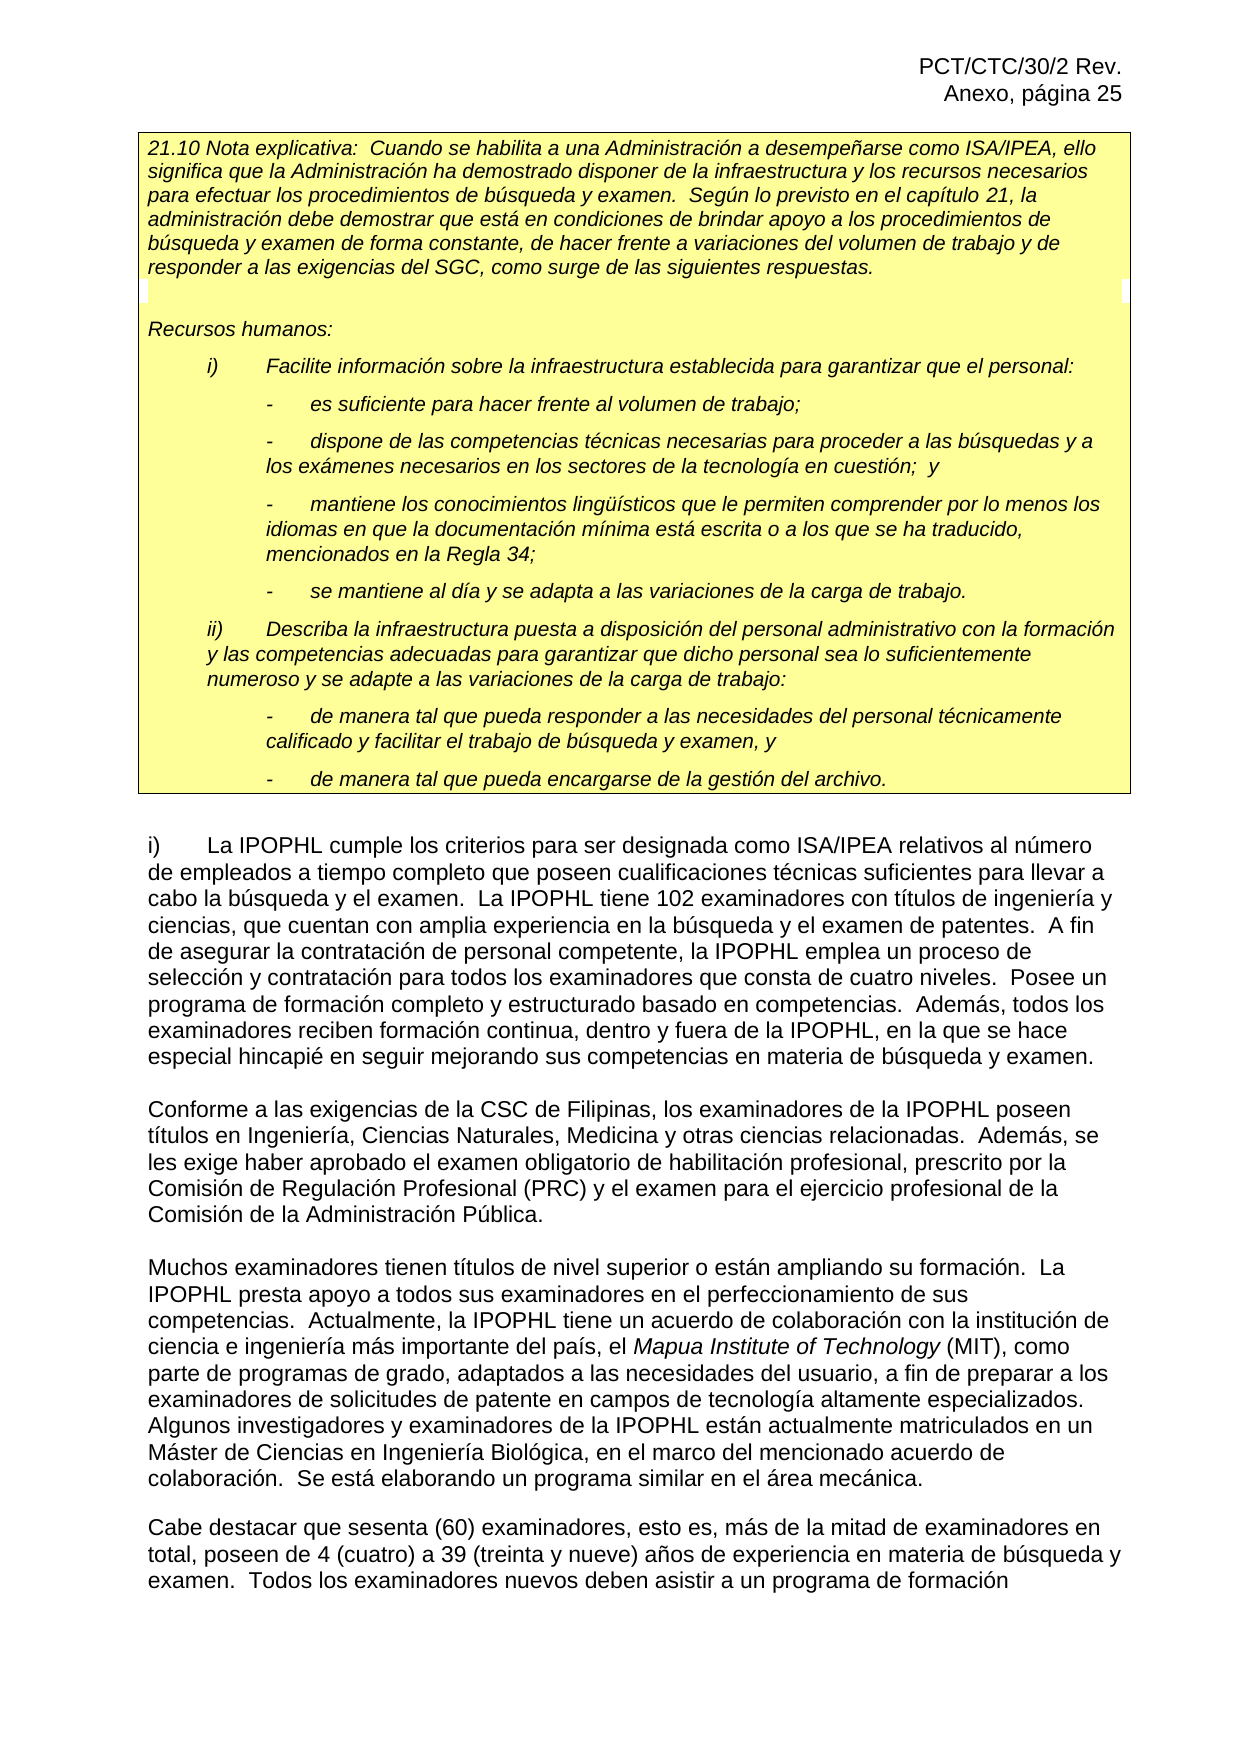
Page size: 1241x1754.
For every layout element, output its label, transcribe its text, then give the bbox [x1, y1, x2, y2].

text - de manera tal que pueda responder a las necesidades del personal técnicamente calificado y facilitar el trabajo de búsqueda y examen, y [139, 700, 1130, 753]
text - se mantiene al día y se adapta a las variaciones de la carga de trabajo. [139, 575, 1130, 603]
text - de manera tal que pueda encargarse de la gestión del archivo. [139, 762, 1130, 793]
text - dispone de las competencias técnicas necesarias para proceder a las búsquedas y a los exámenes necesarios en los sectores de la tecnología en cuestión; y [139, 425, 1130, 478]
text 21.10 Nota explicativa: Cuando se habilita a una Administración a desempeñarse como ISA/IPEA, ello significa que la Administración ha demostrado disponer de la infraestructura y los recursos necesarios para efectuar los procedimientos de búsqueda y examen. Según lo previsto en el capítulo 21, la administración debe demostrar que está en condiciones de brindar apoyo a los procedimientos de búsqueda y examen de forma constante, de hacer frente a variaciones del volumen de trabajo y de responder a las exigencias del SGC, como surge de las siguientes respuestas. [139, 133, 1130, 279]
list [148, 1514, 1122, 1593]
text i) Facilite información sobre la infraestructura establecida para garantizar que el personal: [139, 350, 1130, 378]
text ii) Describa la infraestructura puesta a disposición del personal administrativo con la formación y las competencias adecuadas para garantizar que dicho personal sea lo suficientemente numeroso y se adapte a las variaciones de la carga de trabajo: [139, 612, 1130, 691]
text i) La IPOPHL cumple los criterios para ser designada como ISA/IPEA relativos al número de empleados a tiempo completo que poseen cualificaciones técnicas suficientes para llevar a cabo la búsqueda y el examen. La IPOPHL tiene 102 examinadores con títulos de ingeniería y ciencias, que cuentan con amplia experiencia en la búsqueda y el examen de patentes. A fin de asegurar la contratación de personal competente, la IPOPHL emplea un proceso de selección y contratación para todos los examinadores que consta de cuatro niveles. Posee un programa de formación completo y estructurado basado en competencias. Además, todos los examinadores reciben formación continua, dentro y fuera de la IPOPHL, en la que se hace especial hincapié en seguir mejorando sus competencias en materia de búsqueda y examen. [148, 832, 1122, 1070]
text - mantiene los conocimientos lingüísticos que le permiten comprender por lo menos los idiomas en que la documentación mínima está escrita o a los que se ha traducido, mencionados en la Regla 34; [139, 487, 1130, 566]
list Muchos examinadores tienen títulos de nivel superior o están ampliando su formación. La IPOPHL presta apoyo a todos sus examinadores en el perfeccionamiento de sus competencias. Actualmente, la IPOPHL tiene un acuerdo de colaboración con la institución de ciencia e ingeniería más importante del país, el Mapua Institute of Technology (MIT), como parte de programas de grado, adaptados a las necesidades del usuario, a fin de preparar a los examinadores de solicitudes de patente en campos de tecnología altamente especializados. Algunos investigadores y examinadores de la IPOPHL están actualmente matriculados en un Máster de Ciencias en Ingeniería Biológica, en el marco del mencionado acuerdo de colaboración. Se está elaborando un programa similar en el área mecánica. [148, 1254, 1122, 1491]
text - es suficiente para hacer frente al volumen de trabajo; [139, 387, 1130, 416]
text Recursos humanos: [139, 312, 1130, 341]
text Conforme a las exigencias de la CSC de Filipinas, los examinadores de la IPOPHL poseen títulos en Ingeniería, Ciencias Naturales, Medicina y otras ciencias relacionadas. Además, se les exige haber aprobado el examen obligatorio de habilitación profesional, prescrito por la Comisión de Regulación Profesional (PRC) y el examen para el ejercicio profesional de la Comisión de la Administración Pública. [148, 1096, 1122, 1228]
